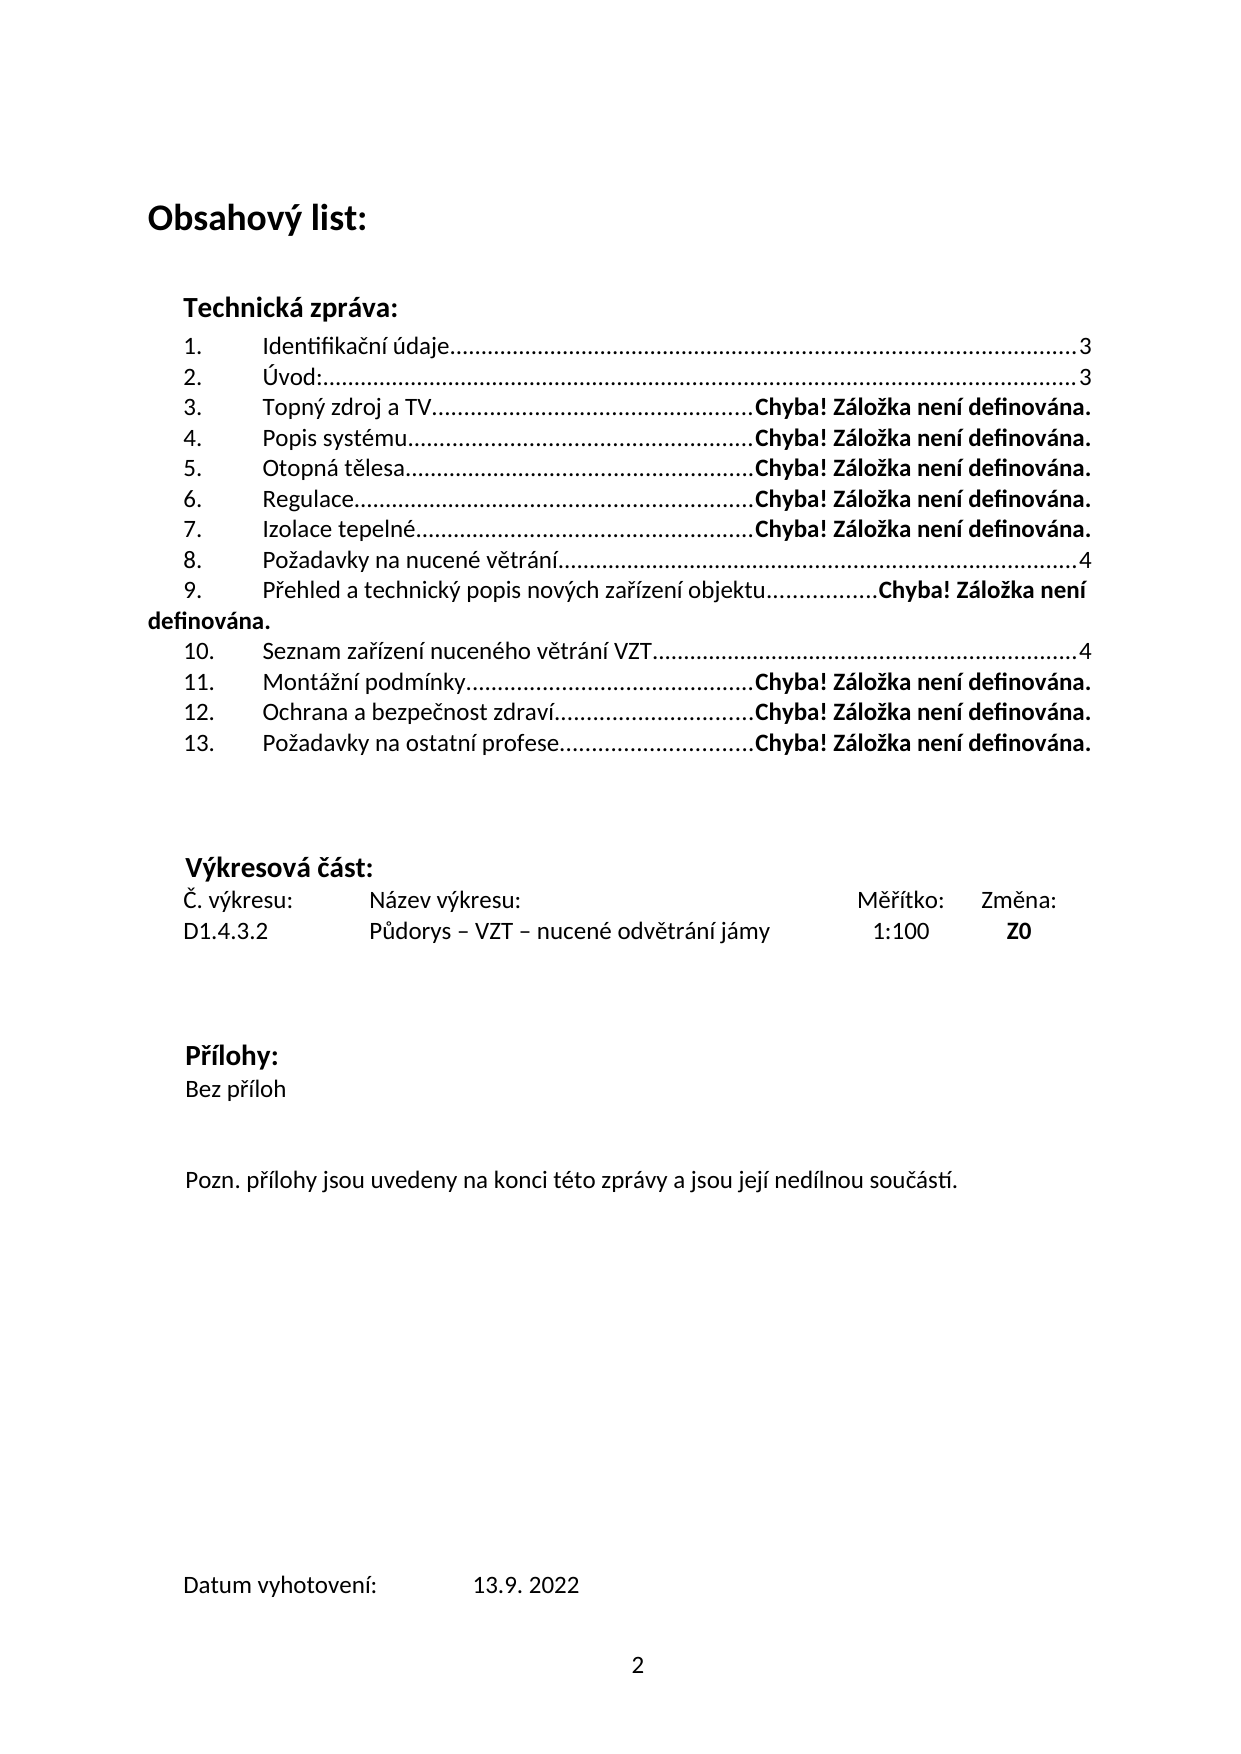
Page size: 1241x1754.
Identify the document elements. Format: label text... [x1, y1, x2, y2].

text Bez příloh [185, 1073, 1093, 1103]
text Č. výkresu: Název výkresu: Měřítko: Změna: [148, 885, 1093, 915]
text Obsahový list: [148, 193, 1093, 239]
text 10. Seznam zařízení nuceného větrání VZT 4 [148, 635, 1093, 666]
text Datum vyhotovení: 13.9. 2022 [148, 1570, 1093, 1600]
text D1.4.3.2 Půdorys – VZT – nucené odvětrání jámy 1:100 Z0 [148, 915, 1093, 946]
text 11. Montážní podmínky. Chyba! Záložka není definována. [148, 666, 1093, 696]
text 7. Izolace tepelné Chyba! Záložka není definována. [148, 513, 1093, 544]
text Pozn. přílohy jsou uvedeny na konci této zprávy a jsou její nedílnou součástí. [185, 1164, 1093, 1195]
text 8. Požadavky na nucené větrání 4 [148, 544, 1093, 574]
text 9. Přehled a technický popis nových zařízení objektu Chyba! Záložka není definována. [148, 574, 1093, 635]
text 12. Ochrana a bezpečnost zdraví. Chyba! Záložka není definována. [148, 696, 1093, 727]
subtitle Technická zpráva: [148, 289, 1093, 325]
text 1. Identifikační údaje 3 [148, 330, 1093, 361]
text 2. Úvod: 3 [148, 361, 1093, 391]
text 13. Požadavky na ostatní profese Chyba! Záložka není definována. [148, 727, 1093, 757]
text Přílohy: [185, 1037, 1093, 1073]
text 5. Otopná tělesa Chyba! Záložka není definována. [148, 452, 1093, 483]
text 4. Popis systému Chyba! Záložka není definována. [148, 422, 1093, 452]
text 6. Regulace Chyba! Záložka není definována. [148, 483, 1093, 513]
text Výkresová část: [185, 849, 1093, 885]
text 3. Topný zdroj a TV Chyba! Záložka není definována. [148, 391, 1093, 422]
